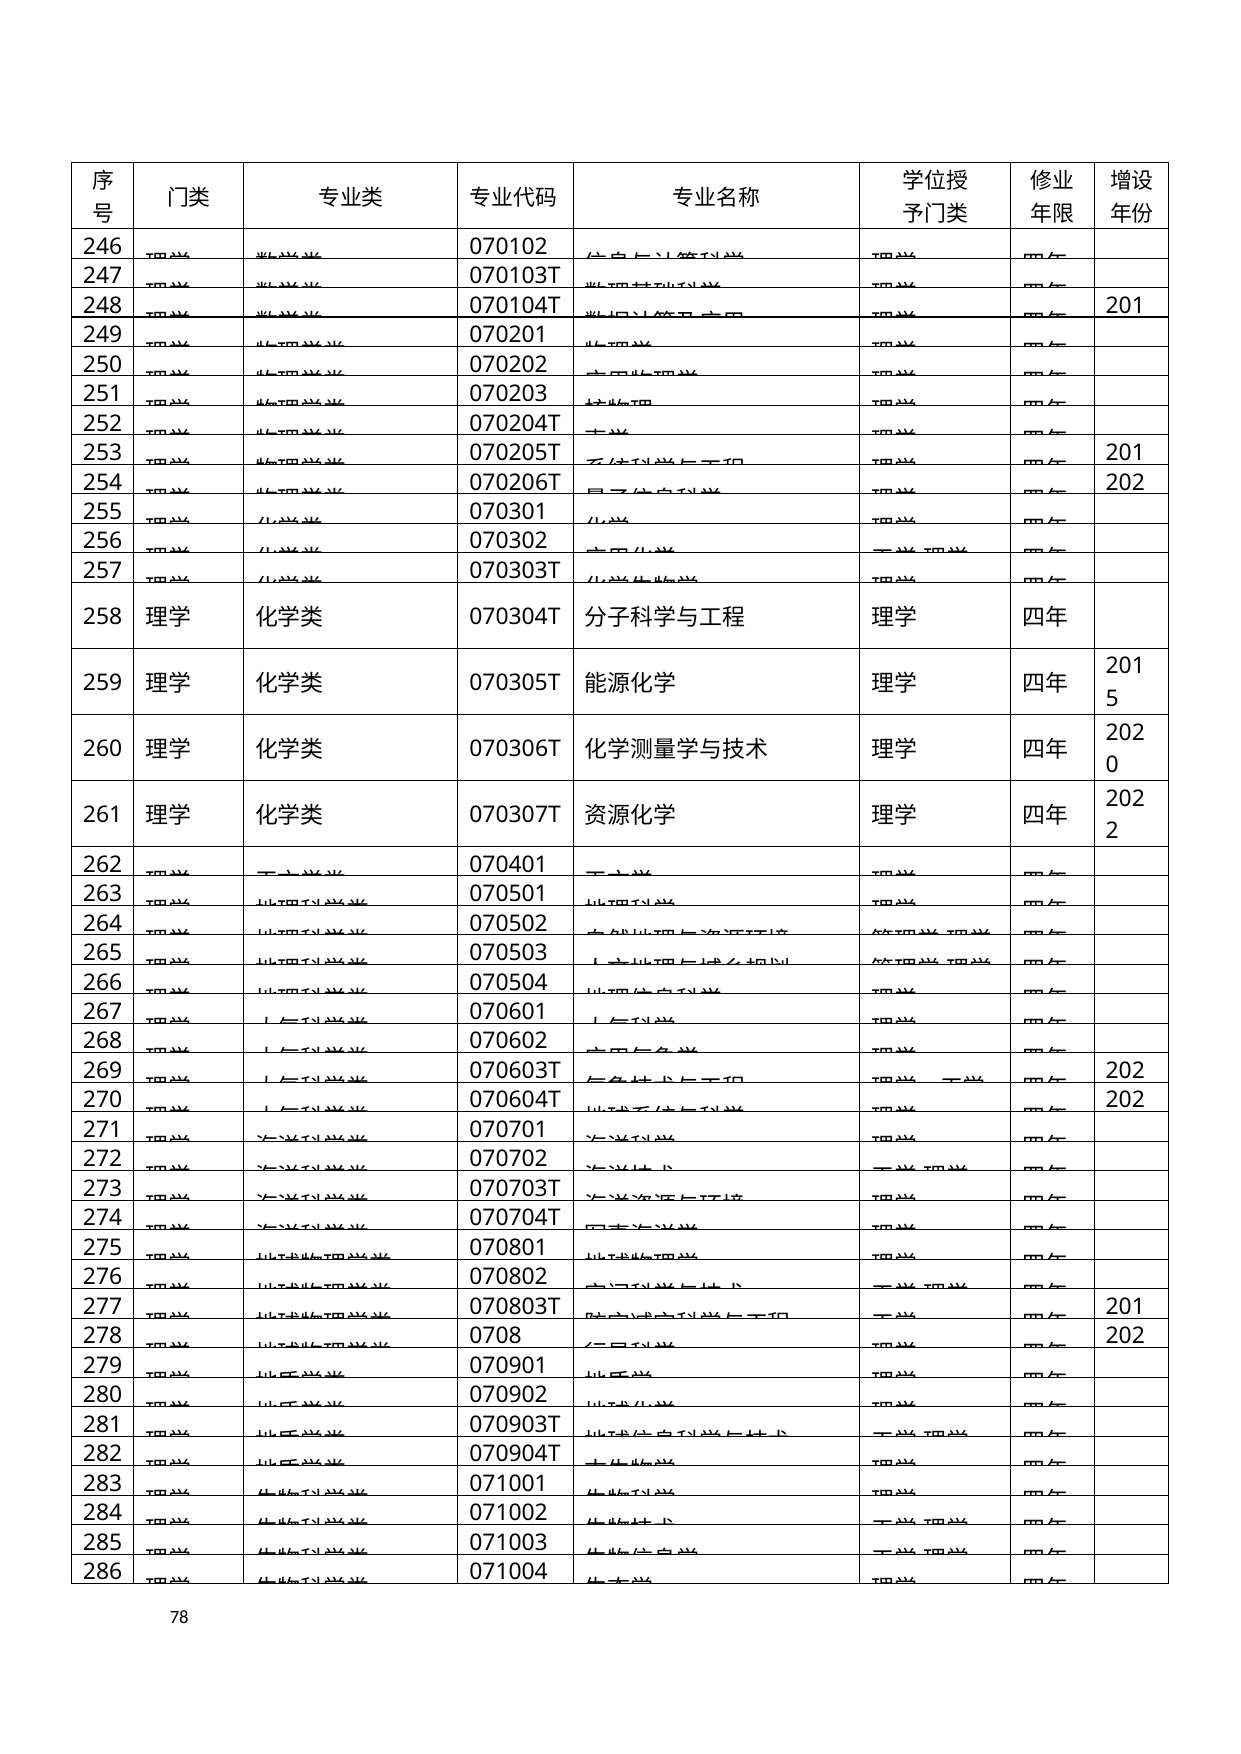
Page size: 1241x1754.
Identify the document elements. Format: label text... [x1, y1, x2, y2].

table_header 门类 [134, 163, 243, 228]
table_cell 天文学 [574, 847, 859, 875]
table_cell 070205T [458, 435, 573, 464]
table_cell 理学 [860, 406, 1010, 434]
table_cell 理学 [860, 1437, 1010, 1465]
table_cell 地球系统与科学 [574, 1083, 859, 1111]
table_cell 四年 [1011, 1407, 1094, 1436]
table_cell 286 [72, 1555, 133, 1583]
table_cell 海洋科学类 [244, 1171, 457, 1200]
table_cell 防灾减灾科学与工程 [574, 1289, 859, 1318]
table_cell [1095, 406, 1168, 434]
table_cell 生物信息学 [574, 1525, 859, 1553]
table_cell 070202 [458, 347, 573, 375]
table_cell [1095, 1201, 1168, 1229]
table_cell 285 [72, 1525, 133, 1553]
table_cell 251 [72, 376, 133, 405]
table_cell 理学 [860, 347, 1010, 375]
table_cell 人文地理与城乡规划 [574, 935, 859, 964]
table_cell 070902 [458, 1378, 573, 1406]
table_cell 四年 [1011, 649, 1094, 714]
table_cell 254 [72, 465, 133, 493]
table_cell 266 [72, 965, 133, 993]
table_cell [1095, 994, 1168, 1023]
table_cell 259 [72, 649, 133, 714]
table_cell 大气科学类 [244, 994, 457, 1023]
table_cell 地球物理学类 [244, 1260, 457, 1288]
table_cell 应用物理学 [574, 347, 859, 375]
table_cell [1095, 1112, 1168, 1141]
table_cell 四年 [1011, 376, 1094, 405]
table_cell 理学 [860, 465, 1010, 493]
table_cell 数学类 [244, 229, 457, 257]
table_cell 化学类 [244, 649, 457, 714]
table_cell 四年 [1011, 781, 1094, 846]
table_cell 理学 [134, 1437, 243, 1465]
table_cell 四年 [1011, 1230, 1094, 1259]
table_cell 四年 [1011, 435, 1094, 464]
table_cell 理学 [134, 715, 243, 780]
table_cell 海洋科学类 [244, 1112, 457, 1141]
table_cell 理学 [134, 1348, 243, 1377]
table_cell 海洋科学类 [244, 1142, 457, 1170]
table_cell 生物科学类 [244, 1525, 457, 1553]
table_cell [1095, 376, 1168, 405]
table_cell 管理学,理学 [860, 935, 1010, 964]
table_cell 数学类 [244, 259, 457, 287]
table_cell [1095, 553, 1168, 582]
table_cell 2021 [1095, 1319, 1168, 1347]
table_cell 生物科学类 [244, 1555, 457, 1583]
table_cell 理学 [134, 406, 243, 434]
table_cell 四年 [1011, 583, 1094, 648]
table_cell 070503 [458, 935, 573, 964]
table_cell 理学 [134, 935, 243, 964]
table_cell 070702 [458, 1142, 573, 1170]
table_header 专业代码 [458, 163, 573, 228]
table_cell 2018 [1095, 288, 1168, 316]
table_cell [1095, 1024, 1168, 1052]
table_cell [1095, 935, 1168, 964]
table_cell 理学 [860, 1555, 1010, 1583]
table_cell 四年 [1011, 935, 1094, 964]
table_cell 理学 [134, 1496, 243, 1524]
table_cell 理学 [860, 1319, 1010, 1347]
table_cell 四年 [1011, 494, 1094, 523]
table_cell 理学 [860, 583, 1010, 648]
table_cell 理学 [860, 318, 1010, 346]
table_cell 空间科学与技术 [574, 1260, 859, 1288]
table_cell 070803T [458, 1289, 573, 1318]
table_cell 070704T [458, 1201, 573, 1229]
table_cell 理学 [860, 1466, 1010, 1494]
table_cell 地球物理学类 [244, 1319, 457, 1347]
table_cell 理学 [134, 347, 243, 375]
table_cell 理学 [134, 965, 243, 993]
table_cell 070104T [458, 288, 573, 316]
table_cell [1095, 1378, 1168, 1406]
table_cell 理学 [134, 1319, 243, 1347]
table_cell [1095, 1437, 1168, 1465]
table_cell 地理科学类 [244, 935, 457, 964]
table_cell 能源化学 [574, 649, 859, 714]
table_cell 280 [72, 1378, 133, 1406]
table_cell 2022 [1095, 781, 1168, 846]
table_cell 2022 [1095, 1083, 1168, 1111]
table_cell 070307T [458, 781, 573, 846]
table_cell [1095, 847, 1168, 875]
table_cell 地理信息科学 [574, 965, 859, 993]
table_cell 物理学类 [244, 465, 457, 493]
table_cell [1095, 1555, 1168, 1583]
table_cell [1095, 318, 1168, 346]
table_cell 地球化学 [574, 1378, 859, 1406]
table_cell [1095, 1348, 1168, 1377]
table_cell 地质学 [574, 1348, 859, 1377]
table_cell 数学类 [244, 288, 457, 316]
table_cell 化学类 [244, 781, 457, 846]
table_cell 四年 [1011, 876, 1094, 905]
table_cell 地理科学 [574, 876, 859, 905]
table_cell 理学 [134, 1201, 243, 1229]
table_cell 生物科学类 [244, 1496, 457, 1524]
table_cell 278 [72, 1319, 133, 1347]
table_cell 257 [72, 553, 133, 582]
table_cell 250 [72, 347, 133, 375]
table_cell 理学 [134, 288, 243, 316]
table_cell 284 [72, 1496, 133, 1524]
table_cell 理学 [134, 1260, 243, 1288]
table_cell 274 [72, 1201, 133, 1229]
table_cell 理学 [134, 847, 243, 875]
table_cell 四年 [1011, 553, 1094, 582]
table_cell 理学 [134, 435, 243, 464]
table_cell 自然地理与资源环境 [574, 906, 859, 934]
table_cell 理学 [860, 994, 1010, 1023]
table_cell 理学 [134, 259, 243, 287]
table_cell 070301 [458, 494, 573, 523]
table_cell 理学 [134, 1171, 243, 1200]
table_cell 070502 [458, 906, 573, 934]
table_cell 理学 [134, 649, 243, 714]
table_cell 四年 [1011, 1024, 1094, 1052]
table_cell 物理学类 [244, 406, 457, 434]
table_cell 地球物理学类 [244, 1230, 457, 1259]
table_cell 工学,理学 [860, 1407, 1010, 1436]
table_cell 四年 [1011, 524, 1094, 552]
table_cell 理学 [134, 524, 243, 552]
table_cell 生物科学类 [244, 1466, 457, 1494]
table_cell 海洋科学 [574, 1112, 859, 1141]
table_cell 理学 [134, 1053, 243, 1082]
table_cell 四年 [1011, 1083, 1094, 1111]
table_cell 理学 [134, 1083, 243, 1111]
table_cell 生物技术 [574, 1496, 859, 1524]
table_cell [1095, 965, 1168, 993]
table_cell 分子科学与工程 [574, 583, 859, 648]
table_cell 070703T [458, 1171, 573, 1200]
table_cell 大气科学类 [244, 1024, 457, 1052]
table_cell 理学 [860, 965, 1010, 993]
table_cell 265 [72, 935, 133, 964]
table_cell 理学 [860, 715, 1010, 780]
table_cell 270 [72, 1083, 133, 1111]
table_cell 248 [72, 288, 133, 316]
table_cell 理学 [134, 465, 243, 493]
table_cell 地理科学类 [244, 906, 457, 934]
table_cell 070401 [458, 847, 573, 875]
table_cell 四年 [1011, 1466, 1094, 1494]
table_cell 070201 [458, 318, 573, 346]
table_cell 四年 [1011, 1319, 1094, 1347]
table_header 修业年限 [1011, 163, 1094, 228]
table_cell 化学类 [244, 715, 457, 780]
table_cell 理学 [860, 229, 1010, 257]
table_cell 四年 [1011, 347, 1094, 375]
table_cell 070501 [458, 876, 573, 905]
table_cell 地球信息科学与技术 [574, 1407, 859, 1436]
table_cell 269 [72, 1053, 133, 1082]
table_cell 070901 [458, 1348, 573, 1377]
table_cell 应用化学 [574, 524, 859, 552]
table_cell 070305T [458, 649, 573, 714]
table_cell 海洋资源与环境 [574, 1171, 859, 1200]
table_cell 系统科学与工程 [574, 435, 859, 464]
table_cell 军事海洋学 [574, 1201, 859, 1229]
table_cell 理学 [134, 1407, 243, 1436]
table_cell 070801 [458, 1230, 573, 1259]
table_cell 070802 [458, 1260, 573, 1288]
table_cell 理学 [134, 1112, 243, 1141]
table_cell [1095, 1525, 1168, 1553]
table_cell 283 [72, 1466, 133, 1494]
table_cell 理学 [860, 553, 1010, 582]
table_cell 071004 [458, 1555, 573, 1583]
table_cell 理学 [860, 1201, 1010, 1229]
table_cell 261 [72, 781, 133, 846]
table_header 学位授 予门类 [860, 163, 1010, 228]
table_cell 260 [72, 715, 133, 780]
table_header 专业名称 [574, 163, 859, 228]
table_cell 理学 [860, 1083, 1010, 1111]
table_cell 2020 [1095, 1053, 1168, 1082]
table_cell 071002 [458, 1496, 573, 1524]
table_cell 应用气象学 [574, 1024, 859, 1052]
table_cell 253 [72, 435, 133, 464]
table_cell 四年 [1011, 1496, 1094, 1524]
table_cell 地质学类 [244, 1437, 457, 1465]
table_cell 地质学类 [244, 1407, 457, 1436]
table_cell [1095, 524, 1168, 552]
table_cell 2015 [1095, 649, 1168, 714]
table_cell 070601 [458, 994, 573, 1023]
table_cell 246 [72, 229, 133, 257]
table_cell 258 [72, 583, 133, 648]
table_cell 264 [72, 906, 133, 934]
table_cell 地球物理学 [574, 1230, 859, 1259]
table_cell 070804TK [458, 1319, 573, 1347]
table_cell 四年 [1011, 406, 1094, 434]
table_cell 四年 [1011, 1053, 1094, 1082]
table_cell 理学 [860, 781, 1010, 846]
table_cell 四年 [1011, 318, 1094, 346]
table_cell 化学类 [244, 583, 457, 648]
table_cell 四年 [1011, 1378, 1094, 1406]
table_cell 277 [72, 1289, 133, 1318]
table_cell 理学 [134, 1289, 243, 1318]
table_cell 276 [72, 1260, 133, 1288]
table_cell 四年 [1011, 1171, 1094, 1200]
table_cell [1095, 347, 1168, 375]
table_cell [1095, 229, 1168, 257]
table_cell [1095, 876, 1168, 905]
table_cell 四年 [1011, 715, 1094, 780]
table_cell 理学 [860, 435, 1010, 464]
table_header 序号 [72, 163, 133, 228]
table_cell 工学,理学 [860, 1260, 1010, 1288]
table_cell 070701 [458, 1112, 573, 1141]
table_cell 理学 [860, 847, 1010, 875]
table_cell 070602 [458, 1024, 573, 1052]
table_cell 工学,理学 [860, 1525, 1010, 1553]
table_cell 255 [72, 494, 133, 523]
table_cell 大气科学类 [244, 1053, 457, 1082]
table_cell 理学 [134, 229, 243, 257]
table_cell 263 [72, 876, 133, 905]
table_cell 理学 [134, 1142, 243, 1170]
table_cell 272 [72, 1142, 133, 1170]
table_cell 资源化学 [574, 781, 859, 846]
table_cell 行星科学 [574, 1319, 859, 1347]
table_cell 数据计算及应用 [574, 288, 859, 316]
table_cell 管理学,理学 [860, 906, 1010, 934]
table_cell 工学,理学 [860, 1142, 1010, 1170]
table_cell 理学 [860, 649, 1010, 714]
table_cell 理学 [134, 1378, 243, 1406]
table_cell [1095, 259, 1168, 287]
table_cell 工学,理学 [860, 1496, 1010, 1524]
table_cell 282 [72, 1437, 133, 1465]
table_cell 273 [72, 1171, 133, 1200]
table_cell [1095, 1171, 1168, 1200]
table_cell 247 [72, 259, 133, 287]
table_cell 四年 [1011, 1555, 1094, 1583]
table_cell 理学 [134, 318, 243, 346]
table_cell 理学 [860, 1348, 1010, 1377]
table_cell 四年 [1011, 906, 1094, 934]
table_cell 理学 [860, 288, 1010, 316]
table_cell 化学测量学与技术 [574, 715, 859, 780]
table_cell 理学 [134, 781, 243, 846]
table_cell 理学 [134, 1555, 243, 1583]
table_cell 理学 [860, 259, 1010, 287]
table_cell 声学 [574, 406, 859, 434]
table_cell [1095, 1260, 1168, 1288]
table_cell [1095, 1230, 1168, 1259]
table_cell [1095, 1496, 1168, 1524]
table_cell 工学 [860, 1289, 1010, 1318]
table_cell 267 [72, 994, 133, 1023]
table_cell [1095, 1407, 1168, 1436]
table_cell 四年 [1011, 1289, 1094, 1318]
table_cell 理学 [860, 876, 1010, 905]
table_cell 四年 [1011, 1525, 1094, 1553]
table_cell 249 [72, 318, 133, 346]
table_cell 大气科学类 [244, 1083, 457, 1111]
table_cell 四年 [1011, 847, 1094, 875]
table_cell 070303T [458, 553, 573, 582]
table_cell 理学 [134, 1525, 243, 1553]
table_cell 量子信息科学 [574, 465, 859, 493]
table_cell 四年 [1011, 259, 1094, 287]
table_cell 生态学 [574, 1555, 859, 1583]
table_cell 理学 [860, 494, 1010, 523]
table_cell 070603T [458, 1053, 573, 1082]
table_cell [1095, 1142, 1168, 1170]
table_cell 2017 [1095, 435, 1168, 464]
table_cell [1095, 1466, 1168, 1494]
table_cell 化学类 [244, 494, 457, 523]
table_cell 四年 [1011, 465, 1094, 493]
table_cell 070904T [458, 1437, 573, 1465]
table_cell 279 [72, 1348, 133, 1377]
table_cell 天文学类 [244, 847, 457, 875]
table_cell 信息与计算科学 [574, 229, 859, 257]
table_cell 275 [72, 1230, 133, 1259]
table_cell 化学生物学 [574, 553, 859, 582]
table_cell 262 [72, 847, 133, 875]
table_cell 理学 [860, 376, 1010, 405]
table_cell [1095, 906, 1168, 934]
table_cell 理学 [134, 876, 243, 905]
table_cell 气象技术与工程 [574, 1053, 859, 1082]
table_cell 理学 [860, 1024, 1010, 1052]
table_cell 四年 [1011, 1348, 1094, 1377]
table_cell 理学 [134, 583, 243, 648]
table_cell 海洋科学类 [244, 1201, 457, 1229]
table_cell 物理学类 [244, 347, 457, 375]
table_cell 理学 [134, 906, 243, 934]
table_cell 070302 [458, 524, 573, 552]
table_cell 281 [72, 1407, 133, 1436]
table_cell 256 [72, 524, 133, 552]
table_cell 理学 [134, 1230, 243, 1259]
table_cell 四年 [1011, 1201, 1094, 1229]
table_cell 理学 [134, 1466, 243, 1494]
table_cell 理学 [860, 1112, 1010, 1141]
table_cell 268 [72, 1024, 133, 1052]
table_cell 四年 [1011, 1437, 1094, 1465]
table_cell 理学，工学 [860, 1053, 1010, 1082]
table_cell 四年 [1011, 288, 1094, 316]
table_cell 化学类 [244, 524, 457, 552]
table_cell 古生物学 [574, 1437, 859, 1465]
table_cell 070206T [458, 465, 573, 493]
table_cell 理学 [860, 1378, 1010, 1406]
table_cell 070204T [458, 406, 573, 434]
table_cell 070304T [458, 583, 573, 648]
table_cell 化学 [574, 494, 859, 523]
table_cell 理学 [134, 1024, 243, 1052]
table_cell 地质学类 [244, 1378, 457, 1406]
table_cell 理学 [134, 494, 243, 523]
table_cell 理学 [860, 1171, 1010, 1200]
table_header 专业类 [244, 163, 457, 228]
table_cell 地理科学类 [244, 965, 457, 993]
table_cell 四年 [1011, 1112, 1094, 1141]
table_cell 大气科学 [574, 994, 859, 1023]
table_cell 四年 [1011, 1260, 1094, 1288]
table_cell [1095, 583, 1168, 648]
table_cell 理学 [134, 376, 243, 405]
table_cell 271 [72, 1112, 133, 1141]
table_cell 四年 [1011, 965, 1094, 993]
table_cell 071003 [458, 1525, 573, 1553]
table_cell 理学 [134, 553, 243, 582]
table_cell 070504 [458, 965, 573, 993]
table_cell 数理基础科学 [574, 259, 859, 287]
table_cell 070604T [458, 1083, 573, 1111]
table_cell 070306T [458, 715, 573, 780]
table_cell 物理学类 [244, 376, 457, 405]
table_cell 物理学类 [244, 318, 457, 346]
table_cell 化学类 [244, 553, 457, 582]
table_cell 地质学类 [244, 1348, 457, 1377]
table_cell 物理学 [574, 318, 859, 346]
table_cell 地理科学类 [244, 876, 457, 905]
table_cell 070203 [458, 376, 573, 405]
table_cell 070103T [458, 259, 573, 287]
table_cell 252 [72, 406, 133, 434]
table_cell 071001 [458, 1466, 573, 1494]
table_header 增设年份 [1095, 163, 1168, 228]
table_cell [1095, 494, 1168, 523]
table_cell 理学 [134, 994, 243, 1023]
table_cell 070102 [458, 229, 573, 257]
table_cell 理学 [860, 1230, 1010, 1259]
table_cell 海洋技术 [574, 1142, 859, 1170]
table_cell 四年 [1011, 229, 1094, 257]
table_cell 070903T [458, 1407, 573, 1436]
table_cell 生物科学 [574, 1466, 859, 1494]
table_cell 工学,理学 [860, 524, 1010, 552]
table_cell 四年 [1011, 994, 1094, 1023]
table_cell 地球物理学类 [244, 1289, 457, 1318]
table_cell 2020 [1095, 465, 1168, 493]
table_cell 2020 [1095, 715, 1168, 780]
table_cell 2018 [1095, 1289, 1168, 1318]
table_cell 四年 [1011, 1142, 1094, 1170]
table_cell 核物理 [574, 376, 859, 405]
table_cell 物理学类 [244, 435, 457, 464]
